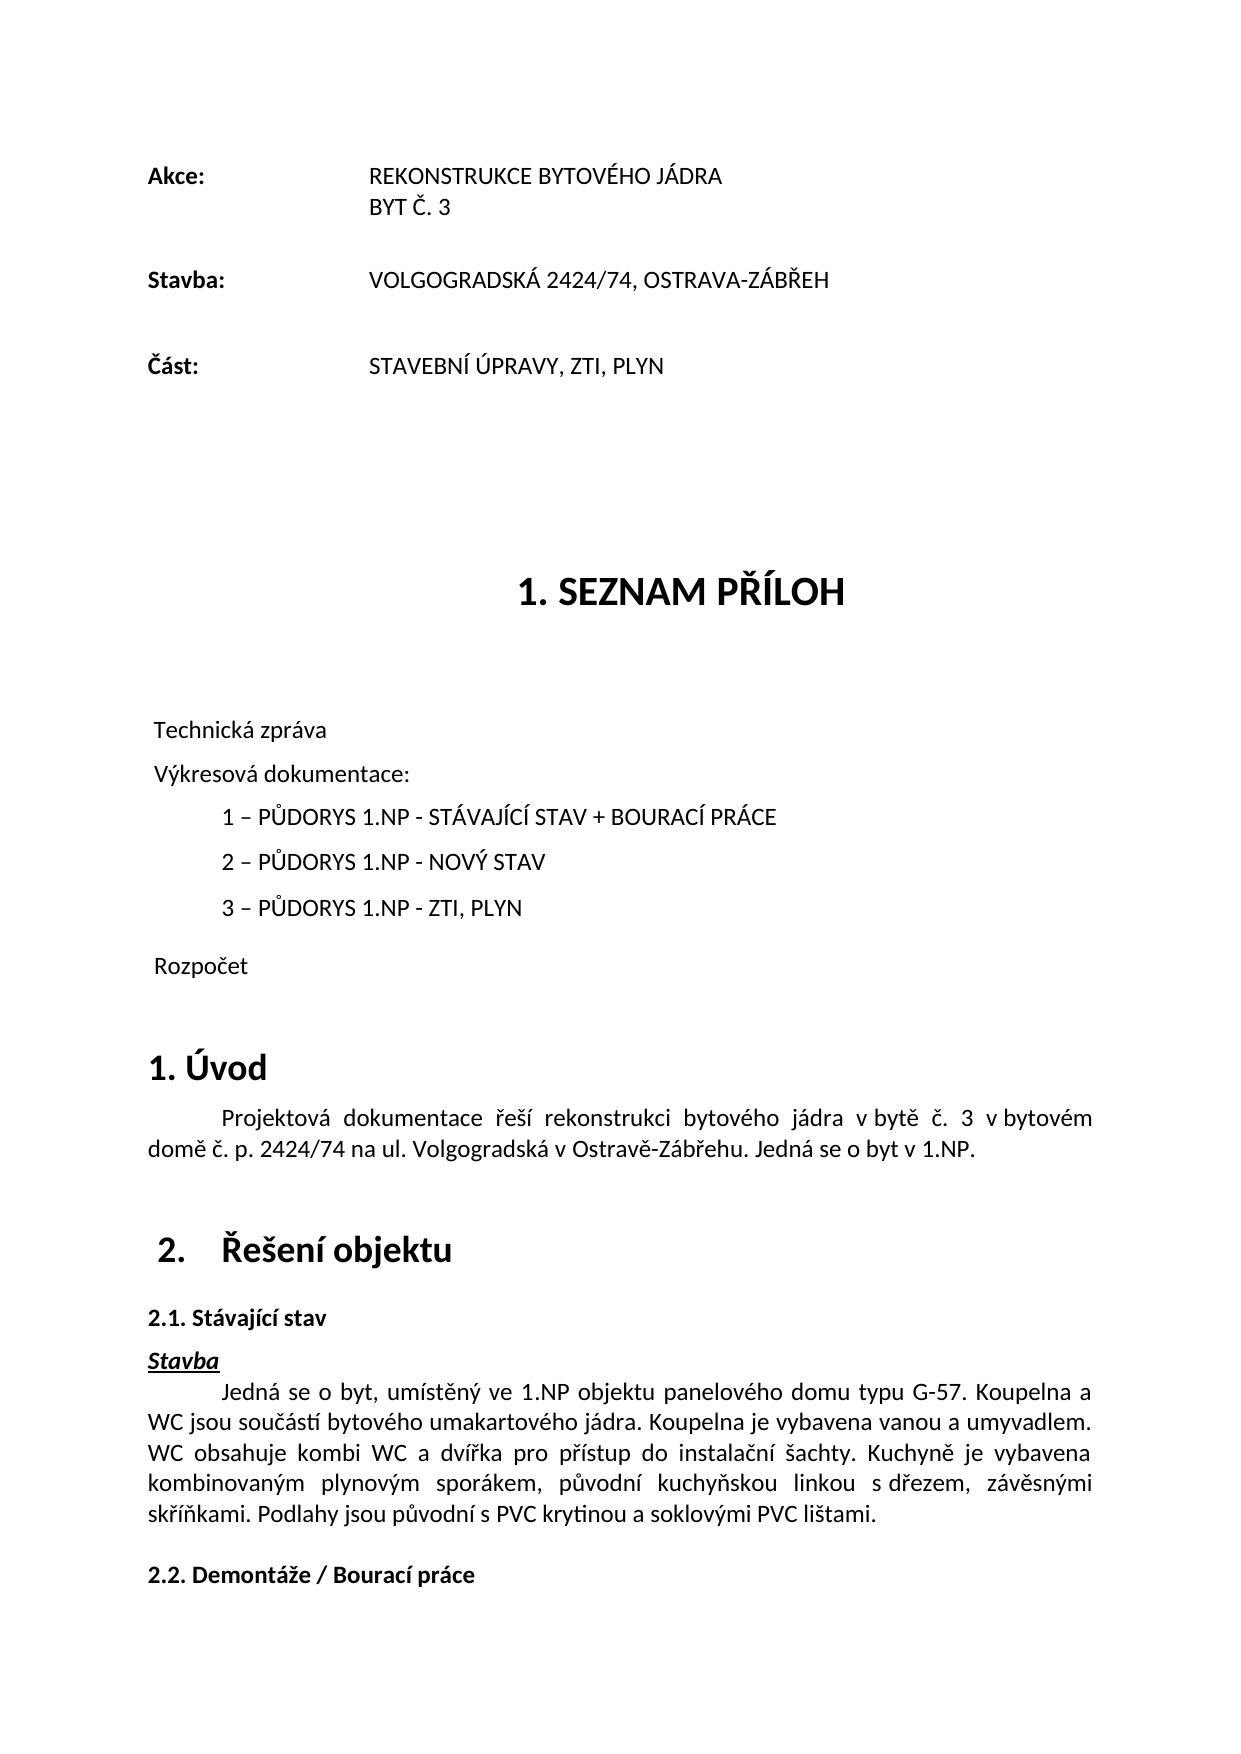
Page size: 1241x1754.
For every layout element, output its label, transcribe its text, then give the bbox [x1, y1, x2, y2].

text 1 – PŮDORYS 1.NP - STÁVAJÍCÍ STAV + BOURACÍ PRÁCE [148, 801, 1093, 831]
list Řešení objektu [157, 1226, 1093, 1272]
text 3 – PŮDORYS 1.NP - ZTI, PLYN [148, 892, 1093, 923]
text BYT Č. 3 [148, 191, 1093, 221]
text 2.2. Demontáže / Bourací práce [148, 1559, 1093, 1590]
text 2 – PŮDORYS 1.NP - NOVÝ STAV [148, 846, 1093, 877]
text Část: STAVEBNÍ ÚPRAVY, ZTI, PLYN [148, 350, 1093, 381]
text Jedná se o byt, umístěný ve 1.NP objektu panelového domu typu G-57. Koupelna a WC jsou součástí bytového umakartového jádra. Koupelna je vybavena vanou a umyvadlem. WC obsahuje kombi WC a dvířka pro přístup do instalační šachty. Kuchyně je vybavena kombinovaným plynovým sporákem, původní kuchyňskou linkou s dřezem, závěsnými skříňkami. Podlahy jsou původní s PVC krytinou a soklovými PVC lištami. [148, 1376, 1093, 1529]
text Akce: REKONSTRUKCE BYTOVÉHO JÁDRA [148, 160, 1093, 191]
text 1. SEZNAM PŘÍLOH [441, 565, 1093, 616]
text Stavba: VOLGOGRADSKÁ 2424/74, OSTRAVA-ZÁBŘEH [148, 264, 1093, 295]
text Rozpočet [154, 950, 1093, 981]
text Projektová dokumentace řeší rekonstrukci bytového jádra v bytě č. 3 v bytovém domě č. p. 2424/74 na ul. Volgogradská v Ostravě-Zábřehu. Jedná se o byt v 1.NP. [148, 1103, 1093, 1164]
text 1. Úvod [148, 1044, 1093, 1090]
text 2.1. Stávající stav [148, 1302, 1093, 1333]
text Výkresová dokumentace: [154, 758, 1093, 788]
text Technická zpráva [148, 715, 1093, 745]
text Stavba [148, 1346, 1093, 1376]
